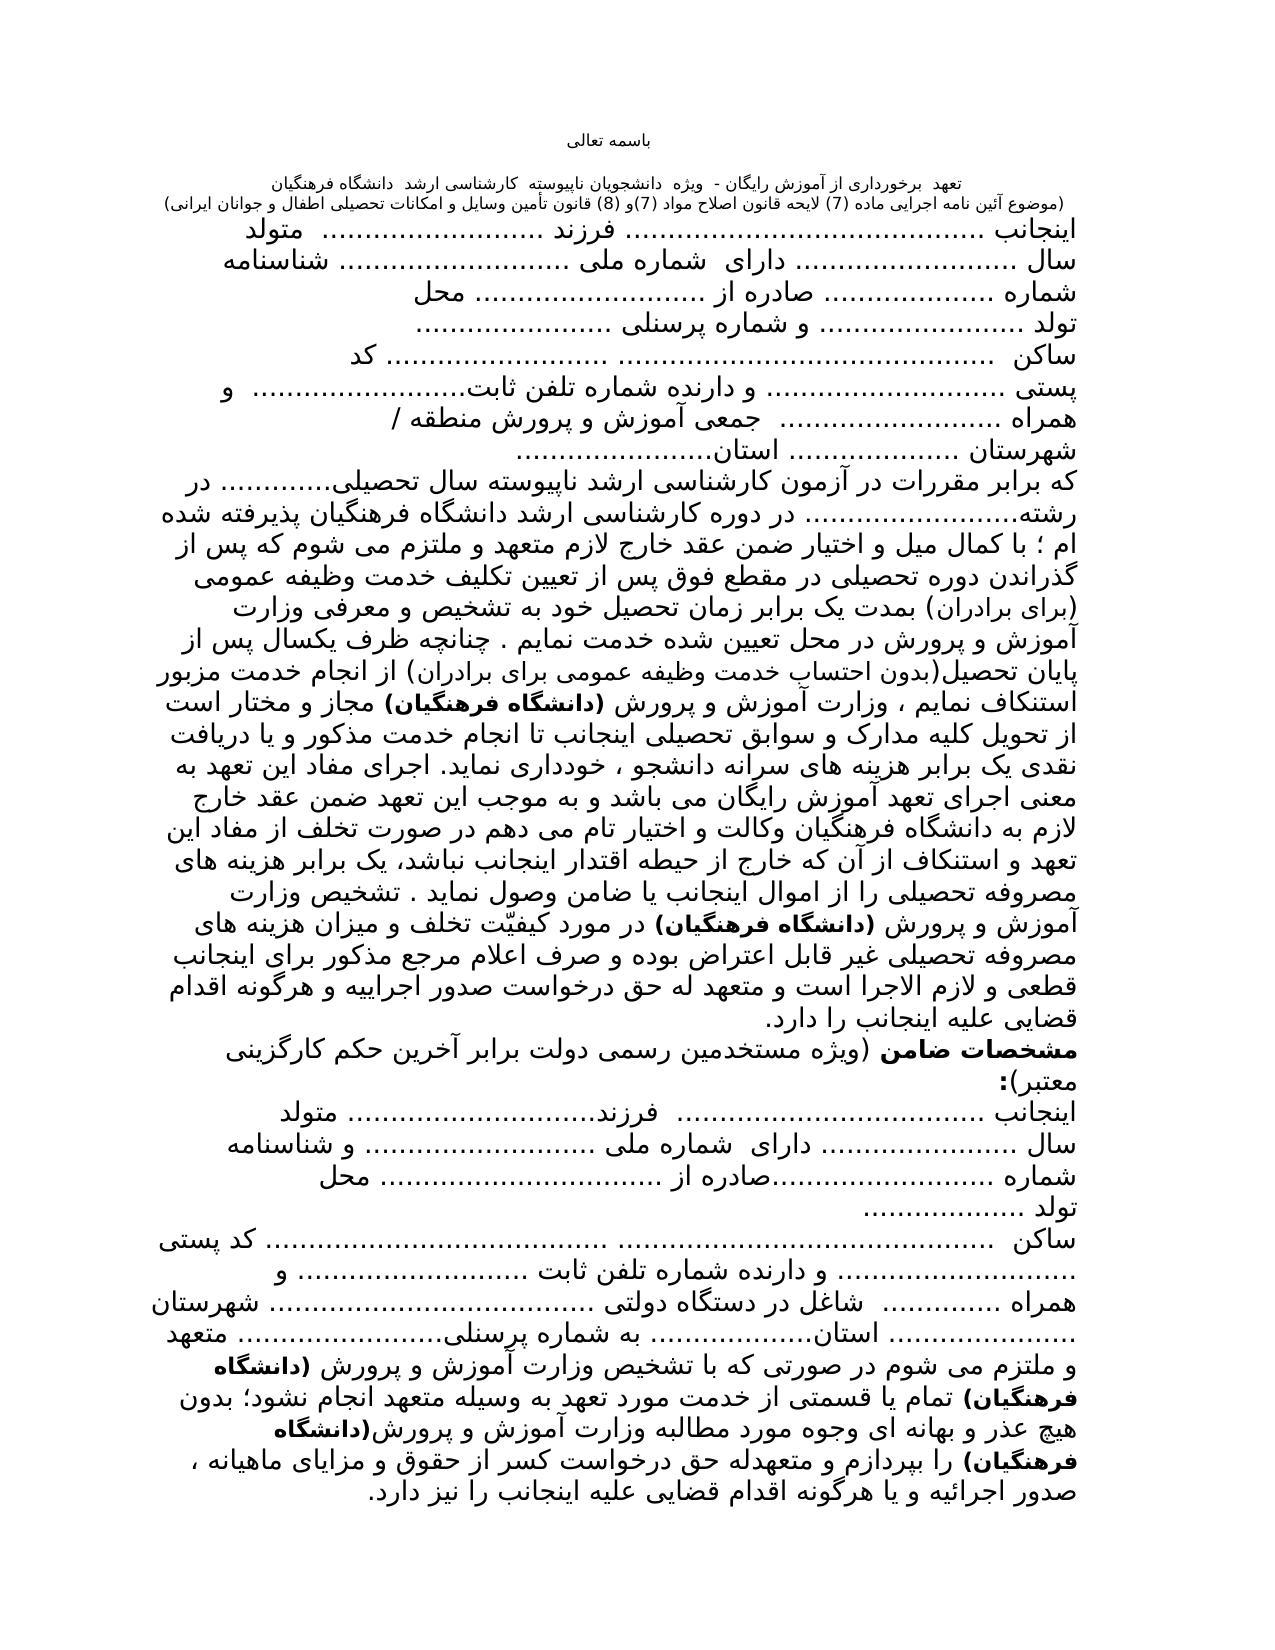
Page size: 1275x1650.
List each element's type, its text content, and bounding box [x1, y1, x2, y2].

text تعهد برخورداری از آموزش رایگان - ویژه دانشجویان ناپیوسته کارشناسی ارشد دانشگاه فرهنگیان [150, 174, 1078, 194]
text اینجانب .................................... فرزند............................. متولد سال ....................... دارای شماره ملی ........................... و شناسنامه شماره ..........................صادره از ................................. محل تولد ................... ساکن ............................................ ........................................ کد پستی ............................ و دارنده شماره تلفن ثابت ........................... و همراه .............. شاغل در دستگاه دولتی ...................................... شهرستان ...................... استان................... به شماره پرسنلی........................ متعهد و ملتزم می شوم در صورتی که با تشخیص وزارت آموزش و پرورش (دانشگاه فرهنگیان) تمام یا قسمتی از خدمت مورد تعهد به وسیله متعهد انجام نشود؛ بدون هیچ عذر و بهانه ای وجوه مورد مطالبه وزارت آموزش و پرورش(دانشگاه فرهنگیان) را بپردازم و متعهدله حق درخواست کسر از حقوق و مزایای ماهیانه ، صدور اجرائیه و یا هرگونه اقدام قضایی علیه اینجانب را نیز دارد. [150, 1097, 1078, 1507]
text اینجانب .......................................... فرزند .......................... متولد سال .......................... دارای شماره ملی ........................... شناسنامه شماره .................... صادره از ........................... محل تولد ........................ و شماره پرسنلی ....................... ساکن ............................................ .......................... کد پستی ............................ و دارنده شماره تلفن ثابت......................... و همراه .......................... جمعی آموزش و پرورش منطقه / شهرستان .................... استان....................... که برابر مقررات در آزمون کارشناسی ارشد ناپیوسته سال تحصیلی............. در رشته......................... در دوره کارشناسی ارشد دانشگاه فرهنگیان پذیرفته شده ام ؛ با کمال میل و اختیار ضمن عقد خارج لازم متعهد و ملتزم می شوم که پس از گذراندن دوره تحصیلی در مقطع فوق پس از تعیین تکلیف خدمت وظیفه عمومی (برای برادران) بمدت یک برابر زمان تحصیل خود به تشخیص و معرفی وزارت آموزش و پرورش در محل تعیین شده خدمت نمایم . چنانچه ظرف یکسال پس از پایان تحصیل(بدون احتساب خدمت وظیفه عمومی برای برادران) از انجام خدمت مزبور استنکاف نمایم ، وزارت آموزش و پرورش (دانشگاه فرهنگیان) مجاز و مختار است از تحویل کلیه مدارک و سوابق تحصیلی اینجانب تا انجام خدمت مذکور و یا دریافت نقدی یک برابر هزینه های سرانه دانشجو ، خودداری نماید. اجرای مفاد این تعهد به معنی اجرای تعهد آموزش رایگان می باشد و به موجب این تعهد ضمن عقد خارج لازم به دانشگاه فرهنگیان وکالت و اختیار تام می دهم در صورت تخلف از مفاد این تعهد و استنکاف از آن که خارج از حیطه اقتدار اینجانب نباشد، یک برابر هزینه های مصروفه تحصیلی را از اموال اینجانب یا ضامن وصول نماید . تشخیص وزارت آموزش و پرورش (دانشگاه فرهنگیان) در مورد کیفیّت تخلف و میزان هزینه های مصروفه تحصیلی غیر قابل اعتراض بوده و صرف اعلام مرجع مذکور برای اینجانب قطعی و لازم الاجرا است و متعهد له حق درخواست صدور اجراییه و هرگونه اقدام قضایی علیه اینجانب را دارد. [150, 213, 1078, 1034]
text مشخصات ضامن (ویژه مستخدمین رسمی دولت برابر آخرین حکم کارگزینی معتبر): [150, 1034, 1078, 1097]
text (موضوع آئین نامه اجرایی ماده (7) لایحه قانون اصلاح مواد (7)و (8) قانون تأمین وسایل و امکانات تحصیلی اطفال و جوانان ایرانی) [150, 194, 1078, 213]
text باسمه تعالی [150, 131, 1078, 151]
